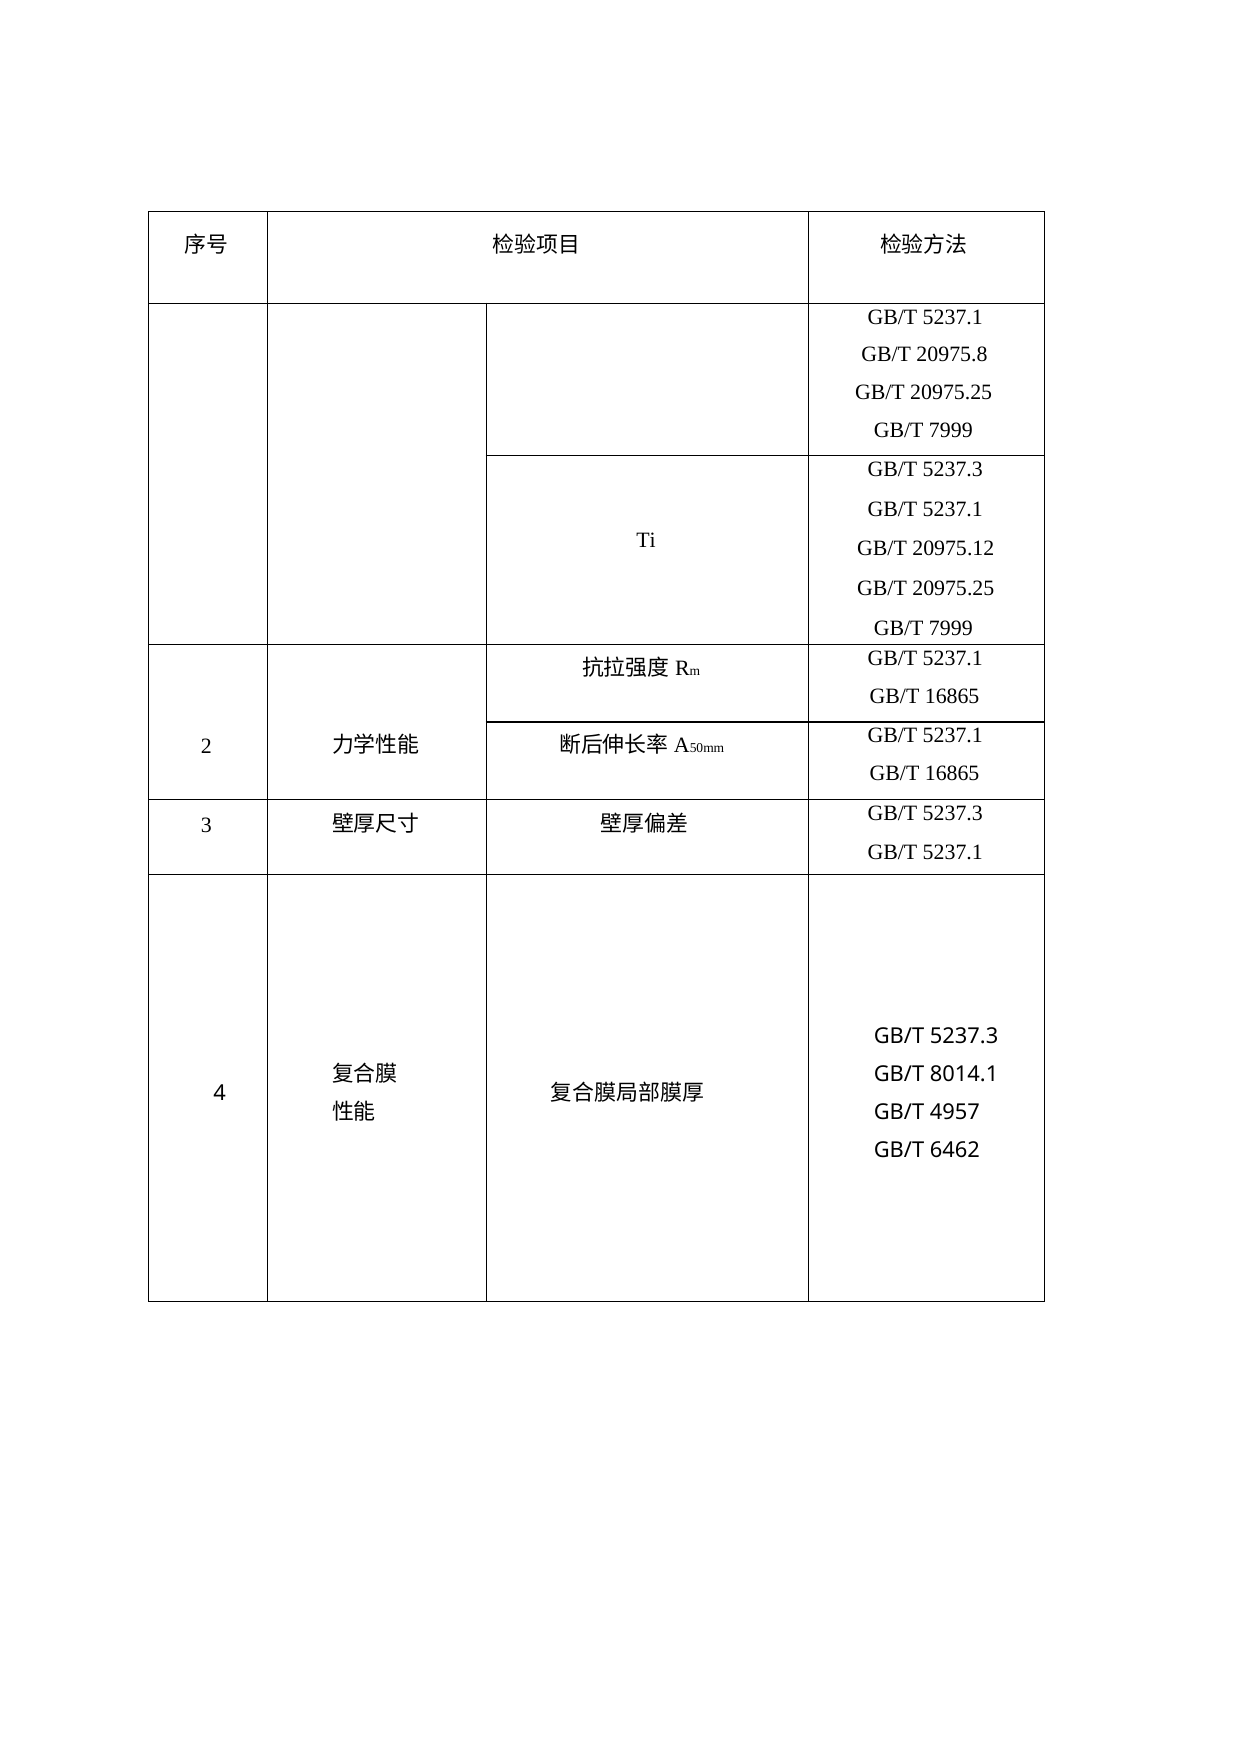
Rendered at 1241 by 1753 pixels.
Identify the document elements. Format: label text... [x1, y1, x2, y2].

table_cell 壁厚偏差 [487, 800, 808, 873]
table_cell 3 [149, 800, 267, 873]
table_cell GB/T 5237.1 GB/T 16865 [809, 645, 1044, 721]
table_cell GB/T 5237.3 GB/T 5237.1 [809, 800, 1044, 873]
table_cell [487, 304, 808, 455]
table_cell 抗拉强度 Rm [487, 645, 808, 721]
table_cell 4 [149, 875, 267, 1301]
table_cell Ti [487, 456, 808, 644]
table_cell 复合膜 性能 [268, 875, 486, 1301]
table_header 检验方法 [809, 212, 1044, 303]
table_header 序号 [149, 212, 267, 303]
table_cell 复合膜局部膜厚 [487, 875, 808, 1301]
table_cell 力学性能 [268, 645, 486, 798]
table_cell 壁厚尺寸 [268, 800, 486, 873]
table_cell GB/T 5237.1 GB/T 20975.8 GB/T 20975.25 GB/T 7999 [809, 304, 1044, 455]
table_cell GB/T 5237.3 GB/T 5237.1 GB/T 20975.12 GB/T 20975.25 GB/T 7999 [809, 456, 1044, 644]
table_cell GB/T 5237.3 GB/T 8014.1 GB/T 4957 GB/T 6462 [809, 875, 1044, 1301]
table_cell [268, 304, 486, 644]
table_cell GB/T 5237.1 GB/T 16865 [809, 723, 1044, 798]
table_header 检验项目 [268, 212, 808, 303]
table_cell [149, 304, 267, 644]
table_cell 2 [149, 645, 267, 798]
table_cell 断后伸长率 A50mm [487, 723, 808, 798]
